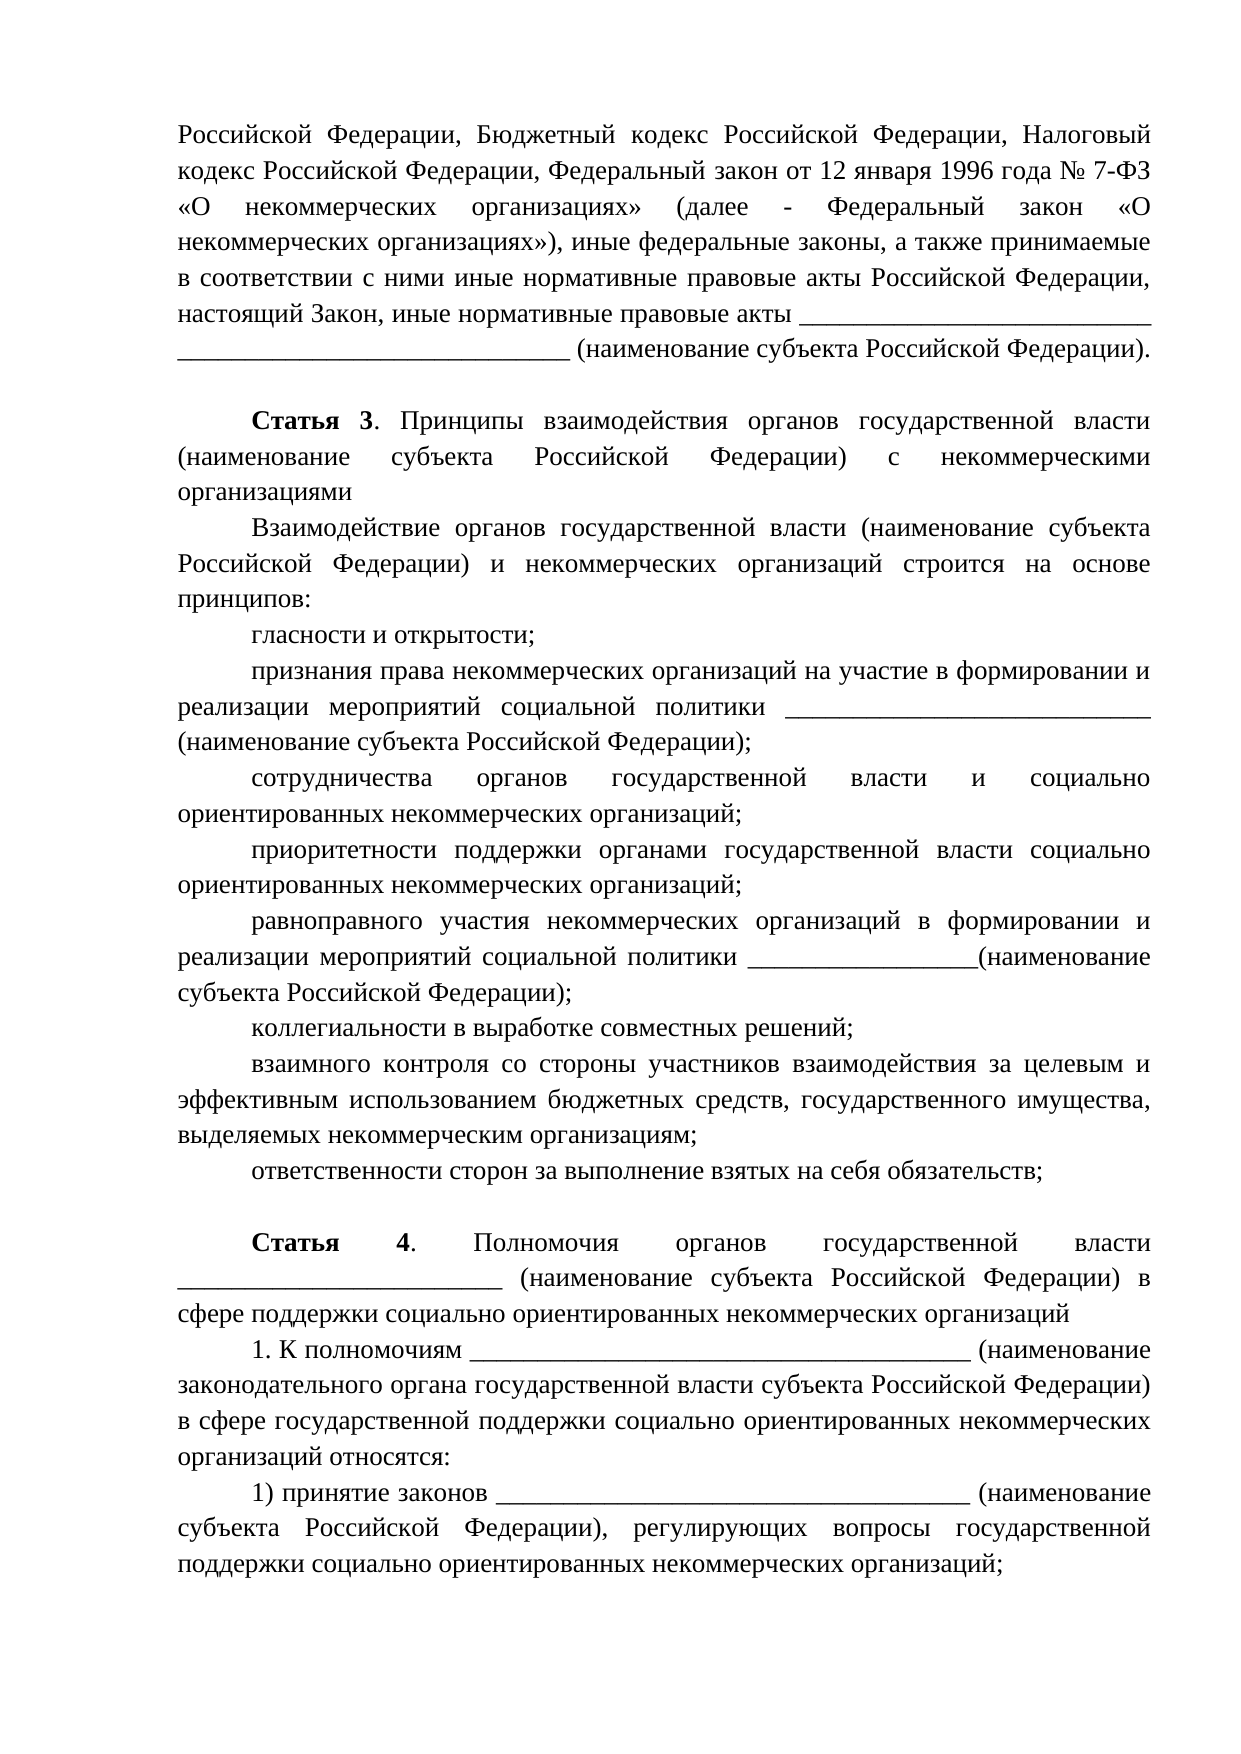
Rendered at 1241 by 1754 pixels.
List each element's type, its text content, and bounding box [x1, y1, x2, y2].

text 1) принятие законов ___________________________________ (наименование субъекта Российской Федерации), регулирующих вопросы государственной поддержки социально ориентированных некоммерческих организаций; [177, 1476, 1152, 1578]
text признания права некоммерческих организаций на участие в формировании и реализации мероприятий социальной политики ___________________________ (наименование субъекта Российской Федерации); [177, 654, 1152, 757]
text 1. К полномочиям _____________________________________ (наименование законодательного органа государственной власти субъекта Российской Федерации) в сфере государственной поддержки социально ориентированных некоммерческих организаций относятся: [177, 1333, 1152, 1471]
text приоритетности поддержки органами государственной власти социально ориентированных некоммерческих организаций; [177, 833, 1152, 899]
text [177, 118, 1152, 364]
text Взаимодействие органов государственной власти (наименование субъекта Российской Федерации) и некоммерческих организаций строится на основе принципов: [177, 511, 1152, 614]
text равноправного участия некоммерческих организаций в формировании и реализации мероприятий социальной политики _________________(наименование субъекта Российской Федерации); [177, 904, 1152, 1007]
text Статья 3. Принципы взаимодействия органов государственной власти (наименование субъекта Российской Федерации) с некоммерческими организациями [177, 404, 1152, 507]
text Статья 4. Полномочия органов государственной власти ________________________ (наименование субъекта Российской Федерации) в сфере поддержки социально ориентированных некоммерческих организаций [177, 1226, 1152, 1328]
text гласности и открытости; [177, 618, 1152, 649]
text ответственности сторон за выполнение взятых на себя обязательств; [177, 1154, 1152, 1185]
text сотрудничества органов государственной власти и социально ориентированных некоммерческих организаций; [177, 761, 1152, 828]
text взаимного контроля со стороны участников взаимодействия за целевым и эффективным использованием бюджетных средств, государственного имущества, выделяемых некоммерческим организациям; [177, 1047, 1152, 1150]
text коллегиальности в выработке совместных решений; [177, 1011, 1152, 1042]
